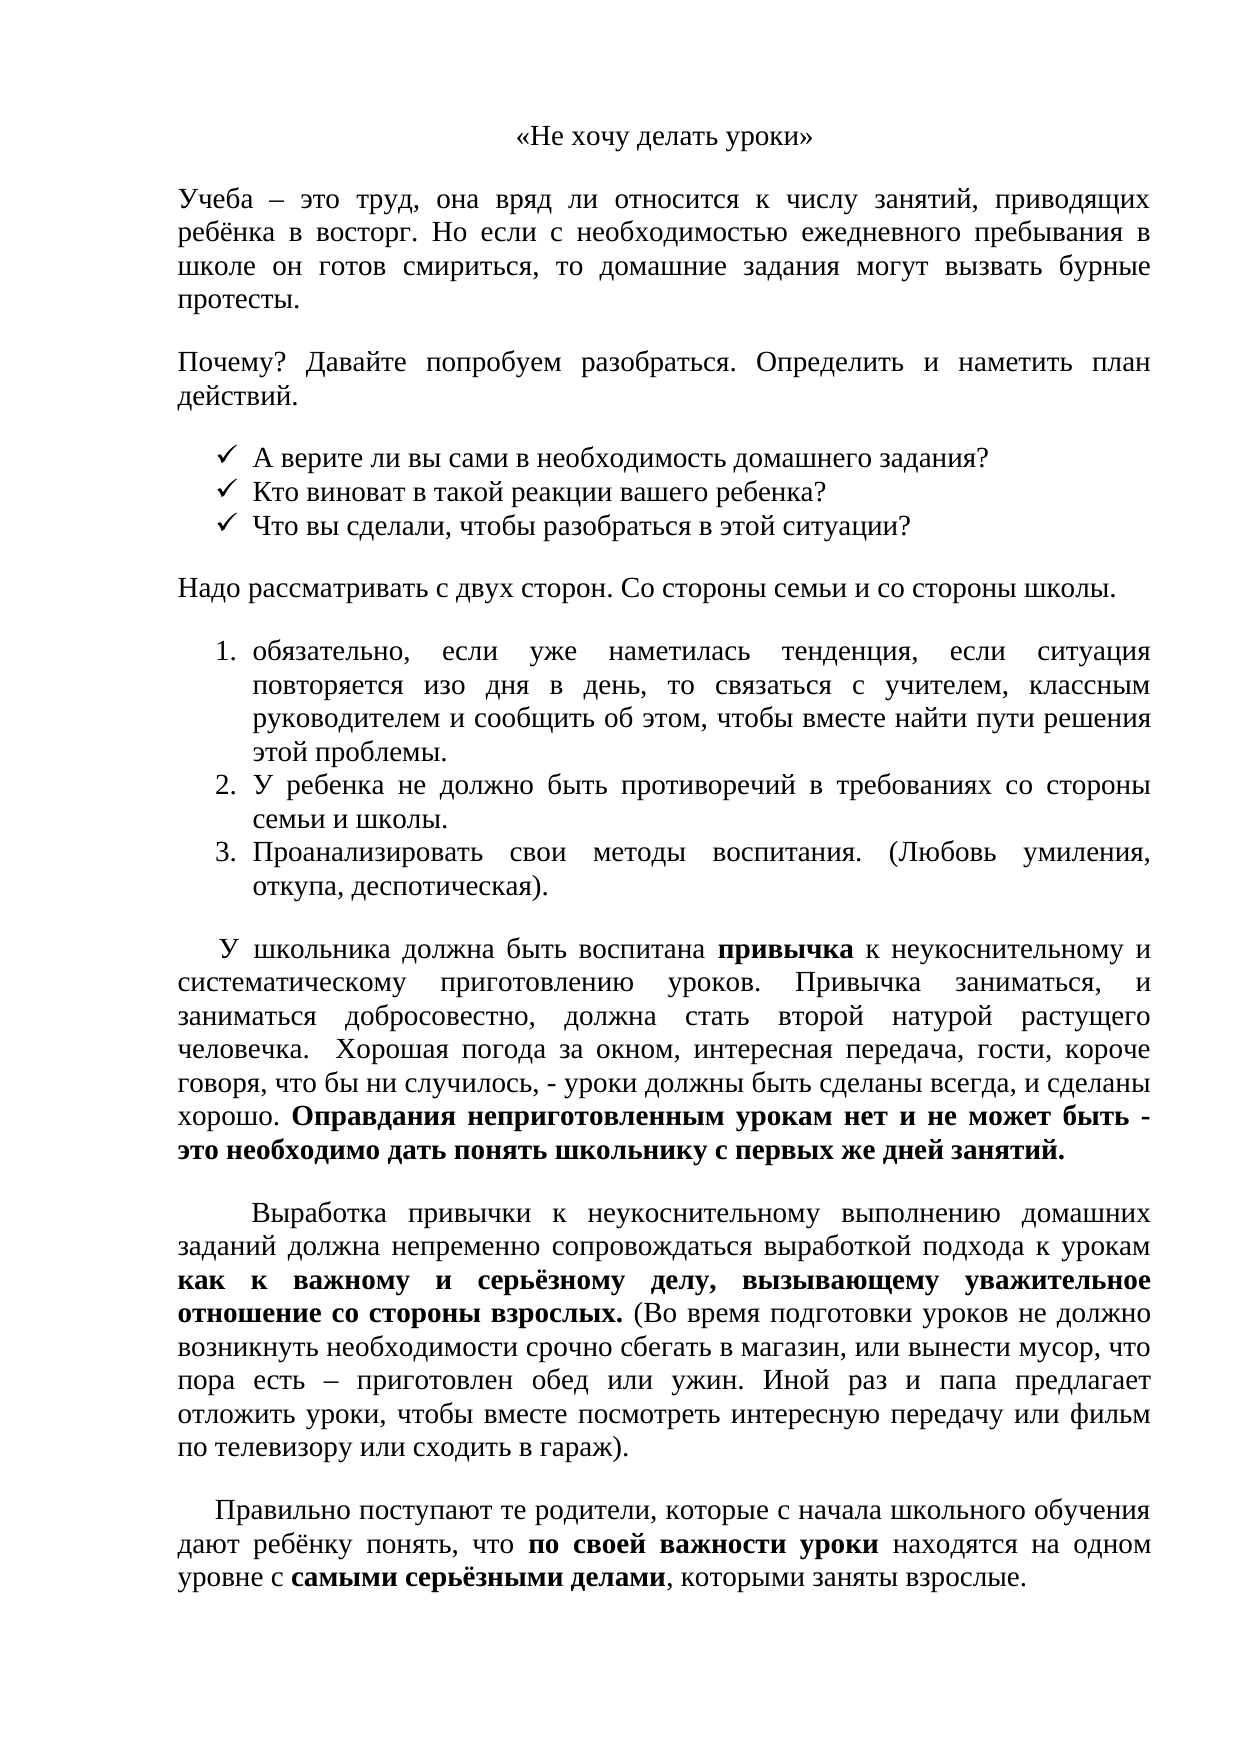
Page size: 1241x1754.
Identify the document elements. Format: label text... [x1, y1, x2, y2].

list А верите ли вы сами в необходимость домашнего задания? [215, 440, 1152, 474]
list обязательно, если уже наметилась тенденция, если ситуация повторяется изо дня в день, то связаться с учителем, классным руководителем и сообщить об этом, чтобы вместе найти пути решения этой проблемы. [215, 633, 1152, 767]
list У ребенка не должно быть противоречий в требованиях со стороны семьи и школы. [215, 767, 1152, 834]
list Кто виноват в такой реакции вашего ребенка? [215, 474, 1152, 508]
text У школьника должна быть воспитана привычка к неукоснительному и систематическому приготовлению уроков. Привычка заниматься, и заниматься добросовестно, должна стать второй натурой растущего человечка. Хорошая погода за окном, интересная передача, гости, короче говоря, что бы ни случилось, - уроки должны быть сделаны всегда, и сделаны хорошо. Оправдания неприготовленным урокам нет и не может быть - это необходимо дать понять школьнику с первых же дней занятий. [177, 931, 1152, 1166]
list Проанализировать свои методы воспитания. (Любовь умиления, откупа, деспотическая). [215, 834, 1152, 902]
text Выработка привычки к неукоснительному выполнению домашних заданий должна непременно сопровождаться выработкой подхода к урокам как к важному и серьёзному делу, вызывающему уважительное отношение со стороны взрослых. (Во время подготовки уроков не должно возникнуть необходимости срочно сбегать в магазин, или вынести мусор, что пора есть – приготовлен обед или ужин. Иной раз и папа предлагает отложить уроки, чтобы вместе посмотреть интересную передачу или фильм по телевизору или сходить в гараж). [177, 1195, 1152, 1463]
text Правильно поступают те родители, которые с начала школьного обучения дают ребёнку понять, что по своей важности уроки находятся на одном уровне с самыми серьёзными делами, которыми заняты взрослые. [177, 1492, 1152, 1593]
text «Не хочу делать уроки» [177, 118, 1152, 152]
list Что вы сделали, чтобы разобраться в этой ситуации? [215, 508, 1152, 541]
text Учеба – это труд, она вряд ли относится к числу занятий, приводящих ребёнка в восторг. Но если с необходимостью ежедневного пребывания в школе он готов смириться, то домашние задания могут вызвать бурные протесты. [177, 181, 1152, 315]
text Надо рассматривать с двух сторон. Со стороны семьи и со стороны школы. [177, 571, 1152, 604]
text Почему? Давайте попробуем разобраться. Определить и наметить план действий. [177, 344, 1152, 411]
